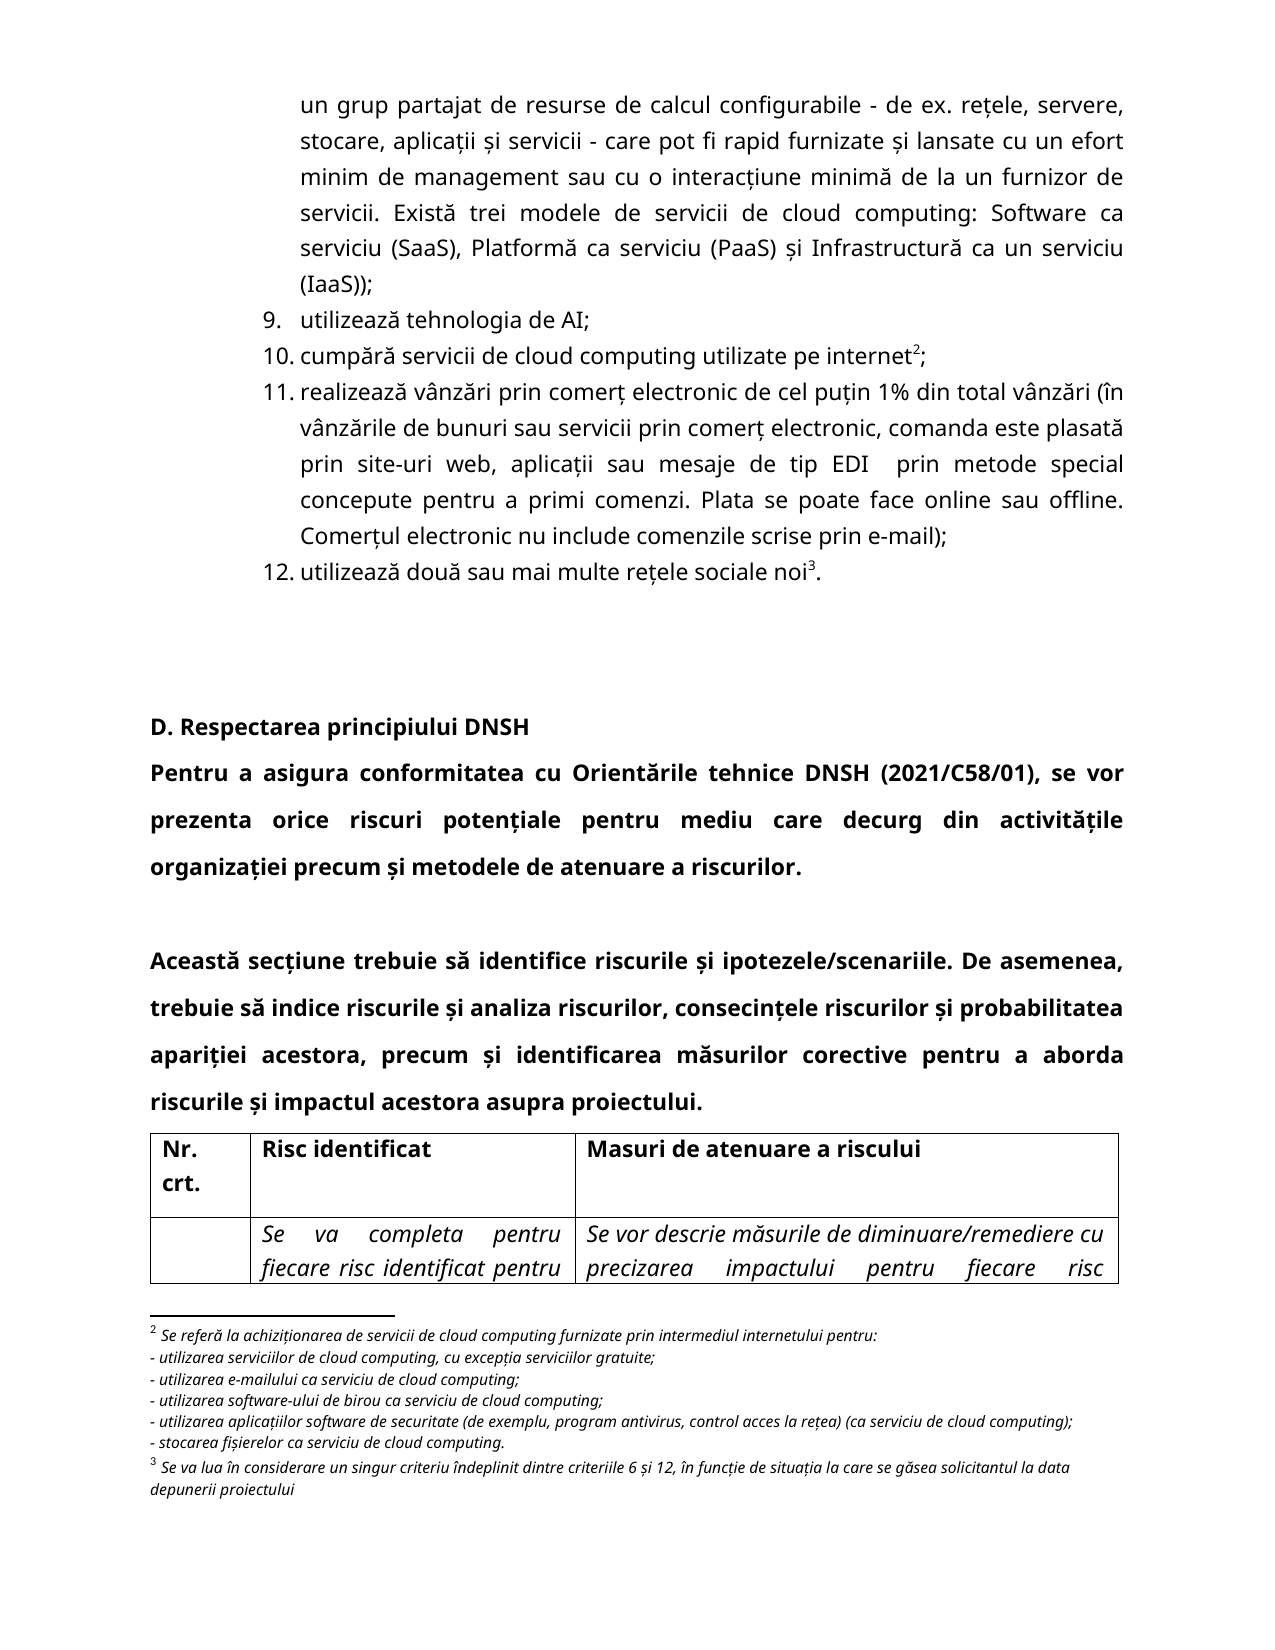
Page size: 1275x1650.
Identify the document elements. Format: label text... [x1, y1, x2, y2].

list utilizează două sau mai multe rețele sociale noi. [262, 556, 1125, 587]
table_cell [251, 1218, 575, 1283]
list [262, 89, 1125, 299]
table_cell [151, 1218, 250, 1283]
table_header Nr. crt. [151, 1134, 250, 1217]
table_header Risc identificat [251, 1134, 575, 1217]
table_header Masuri de atenuare a riscului [576, 1134, 1118, 1217]
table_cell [576, 1218, 1118, 1283]
list cumpără servicii de cloud computing utilizate pe internet; [262, 340, 1125, 371]
list utilizează tehnologia de AI; [262, 304, 1125, 336]
text Această secțiune trebuie să identifice riscurile și ipotezele/scenariile. De asemenea, trebuie să indice riscurile și analiza riscurilor, consecințele riscurilor și probabilitatea apariției acestora, precum și identificarea măsurilor corective pentru a aborda riscurile și impactul acestora asupra proiectului. [150, 945, 1125, 1117]
text D. Respectarea principiului DNSH [150, 711, 1125, 742]
list realizează vânzări prin comerț electronic de cel puțin 1% din total vânzări (în vânzările de bunuri sau servicii prin comerț electronic, comanda este plasată prin site-uri web, aplicații sau mesaje de tip EDI prin metode special concepute pentru a primi comenzi. Plata se poate face online sau offline. Comerțul electronic nu include comenzile scrise prin e-mail); [262, 376, 1125, 551]
text Pentru a asigura conformitatea cu Orientările tehnice DNSH (2021/C58/01), se vor prezenta orice riscuri potențiale pentru mediu care decurg din activitățile organizației precum și metodele de atenuare a riscurilor. [150, 757, 1125, 882]
